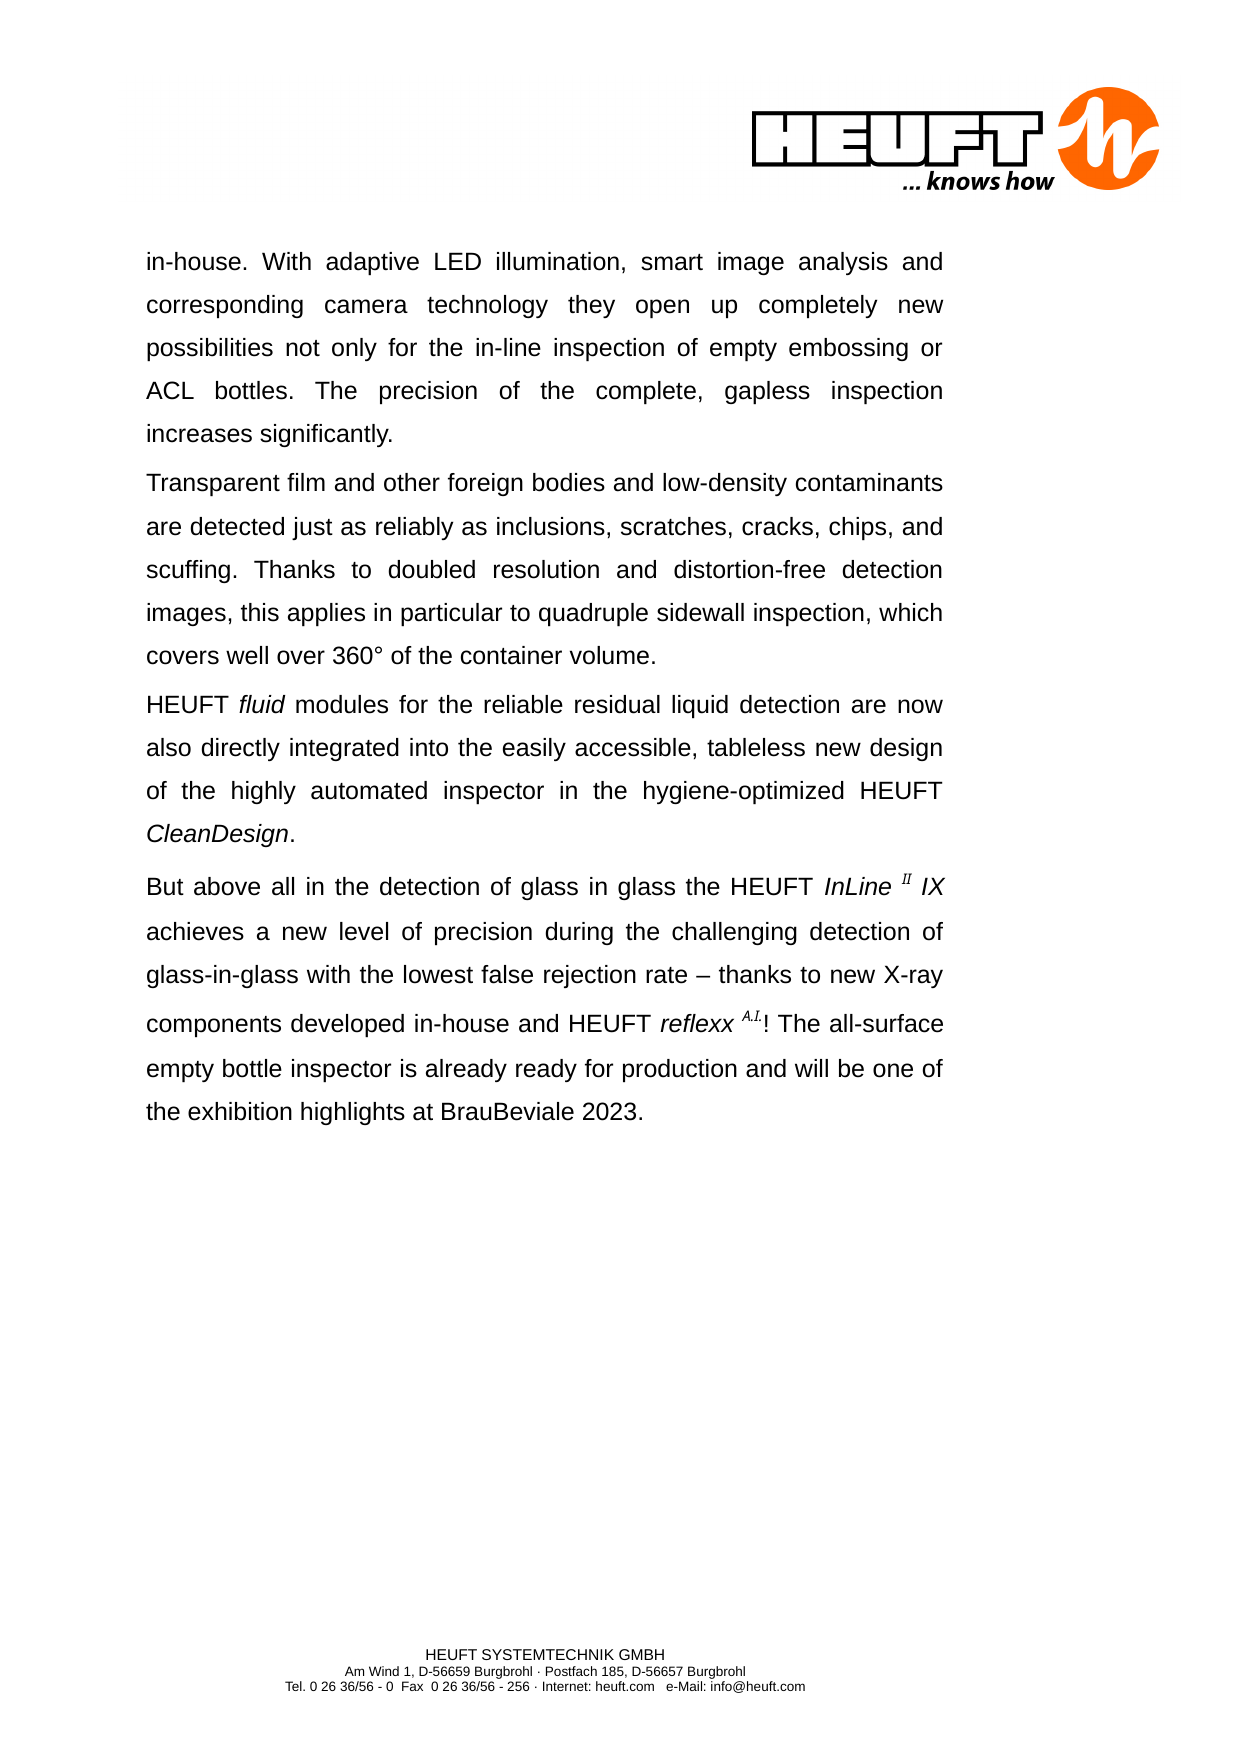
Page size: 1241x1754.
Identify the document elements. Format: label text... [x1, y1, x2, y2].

text HEUFT fluid modules for the reliable residual liquid detection are now also directly integrated into the easily accessible, tableless new design of the highly automated inspector in the hygiene-optimized HEUFT CleanDesign. [146, 690, 944, 848]
text Transparent film and other foreign bodies and low-density contaminants are detected just as reliably as inclusions, scratches, cracks, chips, and scuffing. Thanks to doubled resolution and distortion-free detection images, this applies in particular to quadruple sidewall inspection, which covers well over 360° of the container volume. [146, 468, 944, 669]
text But above all in the detection of glass in glass the HEUFT InLine II IX achieves a new level of precision during the challenging detection of glass-in-glass with the lowest false rejection rate – thanks to new X-ray components developed in-house and HEUFT reflexx A.I.! The all-surface empty bottle inspector is already ready for production and will be one of the exhibition highlights at BrauBeviale 2023. [146, 868, 944, 1126]
picture [118, 75, 1181, 202]
